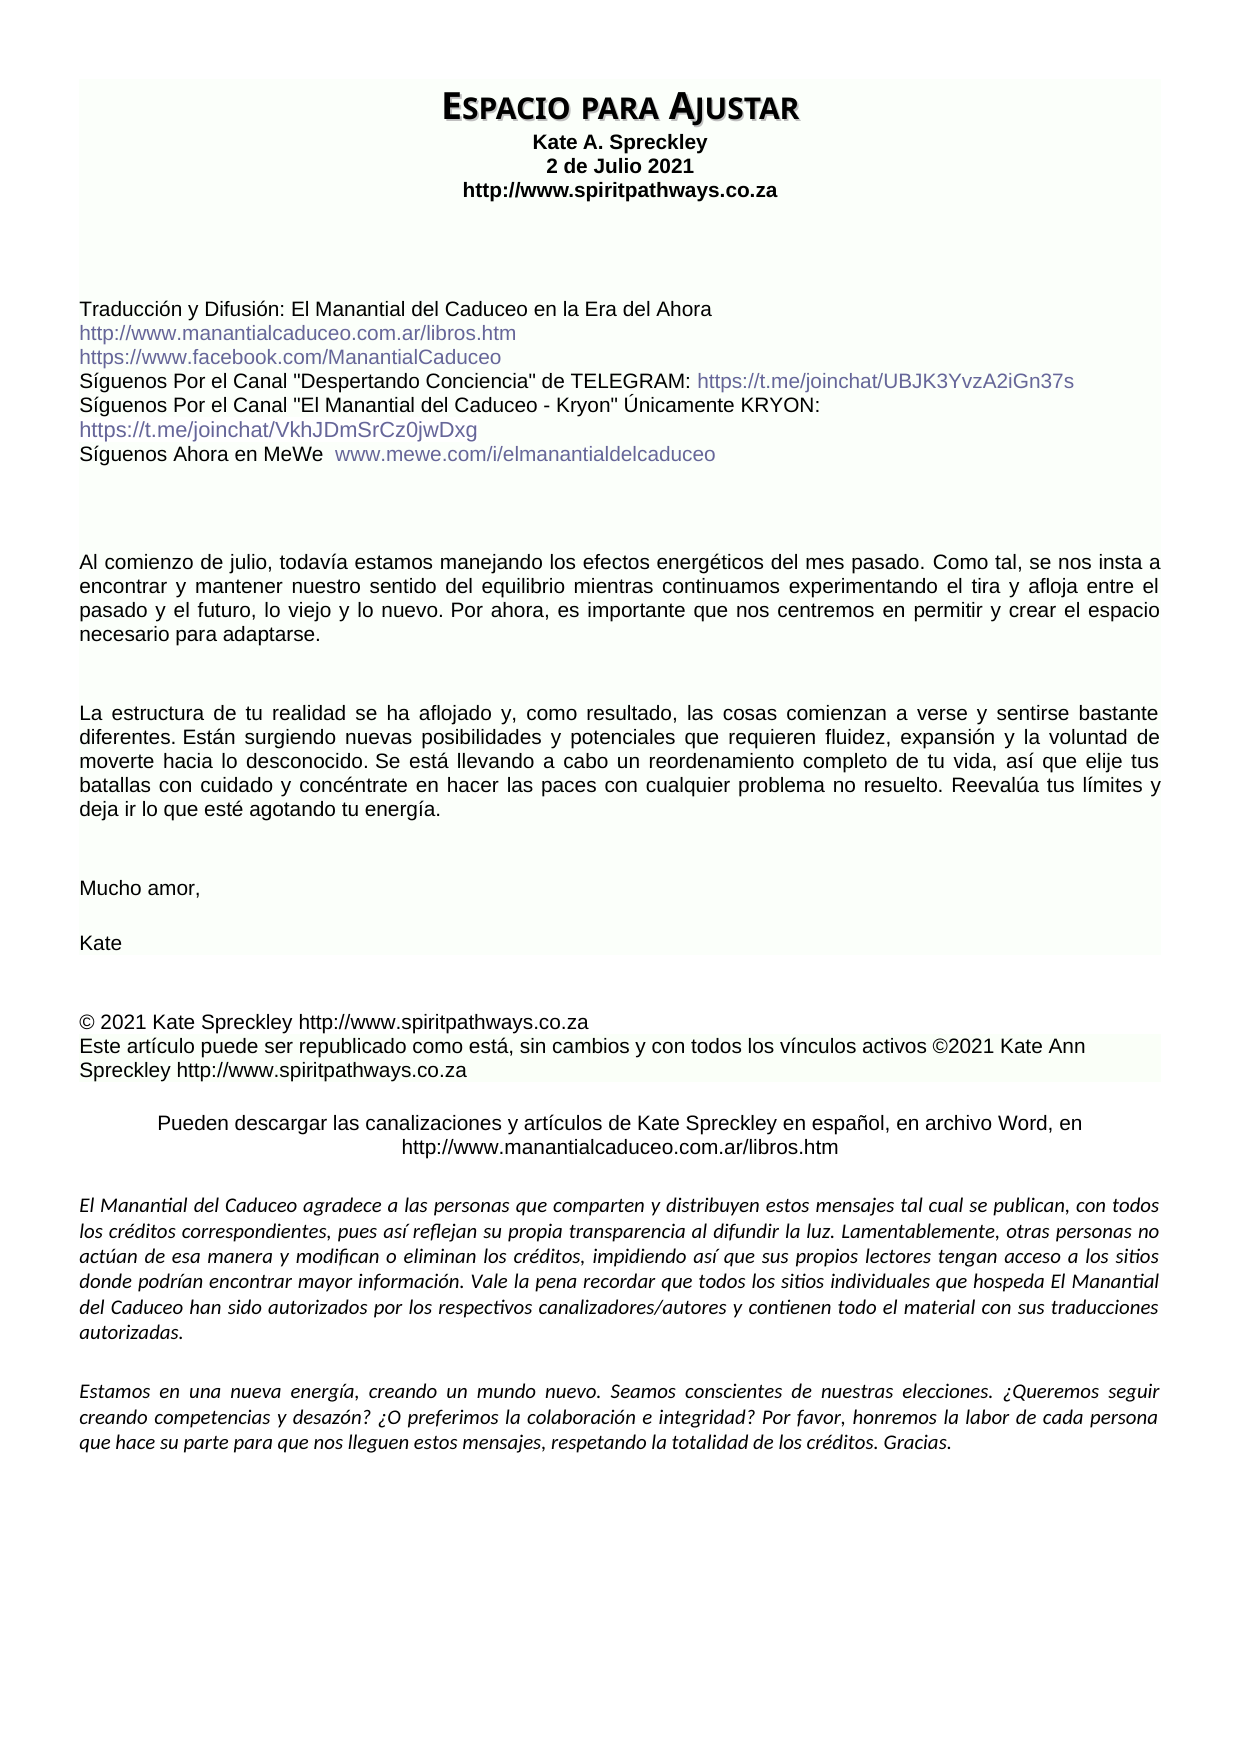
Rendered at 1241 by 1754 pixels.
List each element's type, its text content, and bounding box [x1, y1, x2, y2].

text Traducción y Difusión: El Manantial del Caduceo en la Era del Ahora http://www.manantialcaduceo.com.ar/libros.htm https://www.facebook.com/ManantialCaduceo Síguenos Por el Canal "Despertando Conciencia" de TELEGRAM: https://t.me/joinchat/UBJK3YvzA2iGn37s Síguenos Por el Canal "El Manantial del Caduceo - Kryon" Únicamente KRYON: https://t.me/joinchat/VkhJDmSrCz0jwDxg Síguenos Ahora en MeWe www.mewe.com/i/elmanantialdelcaduceo [79, 297, 1161, 518]
text Estamos en una nueva energía, creando un mundo nuevo. Seamos conscientes de nuestras elecciones. ¿Queremos seguir creando competencias y desazón? ¿O preferimos la colaboración e integridad? Por favor, honremos la labor de cada persona que hace su parte para que nos lleguen estos mensajes, respetando la totalidad de los créditos. Gracias. [79, 1379, 1161, 1455]
text © 2021 Kate Spreckley http://www.spiritpathways.co.za [79, 986, 1161, 1034]
text Este artículo puede ser republicado como está, sin cambios y con todos los vínculos activos ©2021 Kate Ann Spreckley http://www.spiritpathways.co.za [79, 1034, 1161, 1082]
text Mucho amor, [79, 852, 1161, 900]
text El Manantial del Caduceo agradece a las personas que comparten y distribuyen estos mensajes tal cual se publican, con todos los créditos correspondientes, pues así reflejan su propia transparencia al difundir la luz. Lamentablemente, otras personas no actúan de esa manera y modifican o eliminan los créditos, impidiendo así que sus propios lectores tengan acceso a los sitios donde podrían encontrar mayor información. Vale la pena recordar que todos los sitios individuales que hospeda El Manantial del Caduceo han sido autorizados por los respectivos canalizadores/autores y contienen todo el material con sus traducciones autorizadas. [79, 1192, 1161, 1345]
text Pueden descargar las canalizaciones y artículos de Kate Spreckley en español, en archivo Word, en http://www.manantialcaduceo.com.ar/libros.htm [79, 1111, 1161, 1159]
text Al comienzo de julio, todavía estamos manejando los efectos energéticos del mes pasado. Como tal, se nos insta a encontrar y mantener nuestro sentido del equilibrio mientras continuamos experimentando el tira y afloja entre el pasado y el futuro, lo viejo y lo nuevo. Por ahora, es importante que nos centremos en permitir y crear el espacio necesario para adaptarse. [79, 550, 1161, 646]
text La estructura de tu realidad se ha aflojado y, como resultado, las cosas comienzan a verse y sentirse bastante diferentes. Están surgiendo nuevas posibilidades y potenciales que requieren fluidez, expansión y la voluntad de moverte hacia lo desconocido. Se está llevando a cabo un reordenamiento completo de tu vida, así que elije tus batallas con cuidado y concéntrate en hacer las paces con cualquier problema no resuelto. Reevalúa tus límites y deja ir lo que esté agotando tu energía. [79, 677, 1161, 821]
text Kate [79, 931, 1161, 955]
subtitle Espacio para Ajustar Kate A. Spreckley 2 de Julio 2021 http://www.spiritpathways.co.za [79, 79, 1161, 202]
